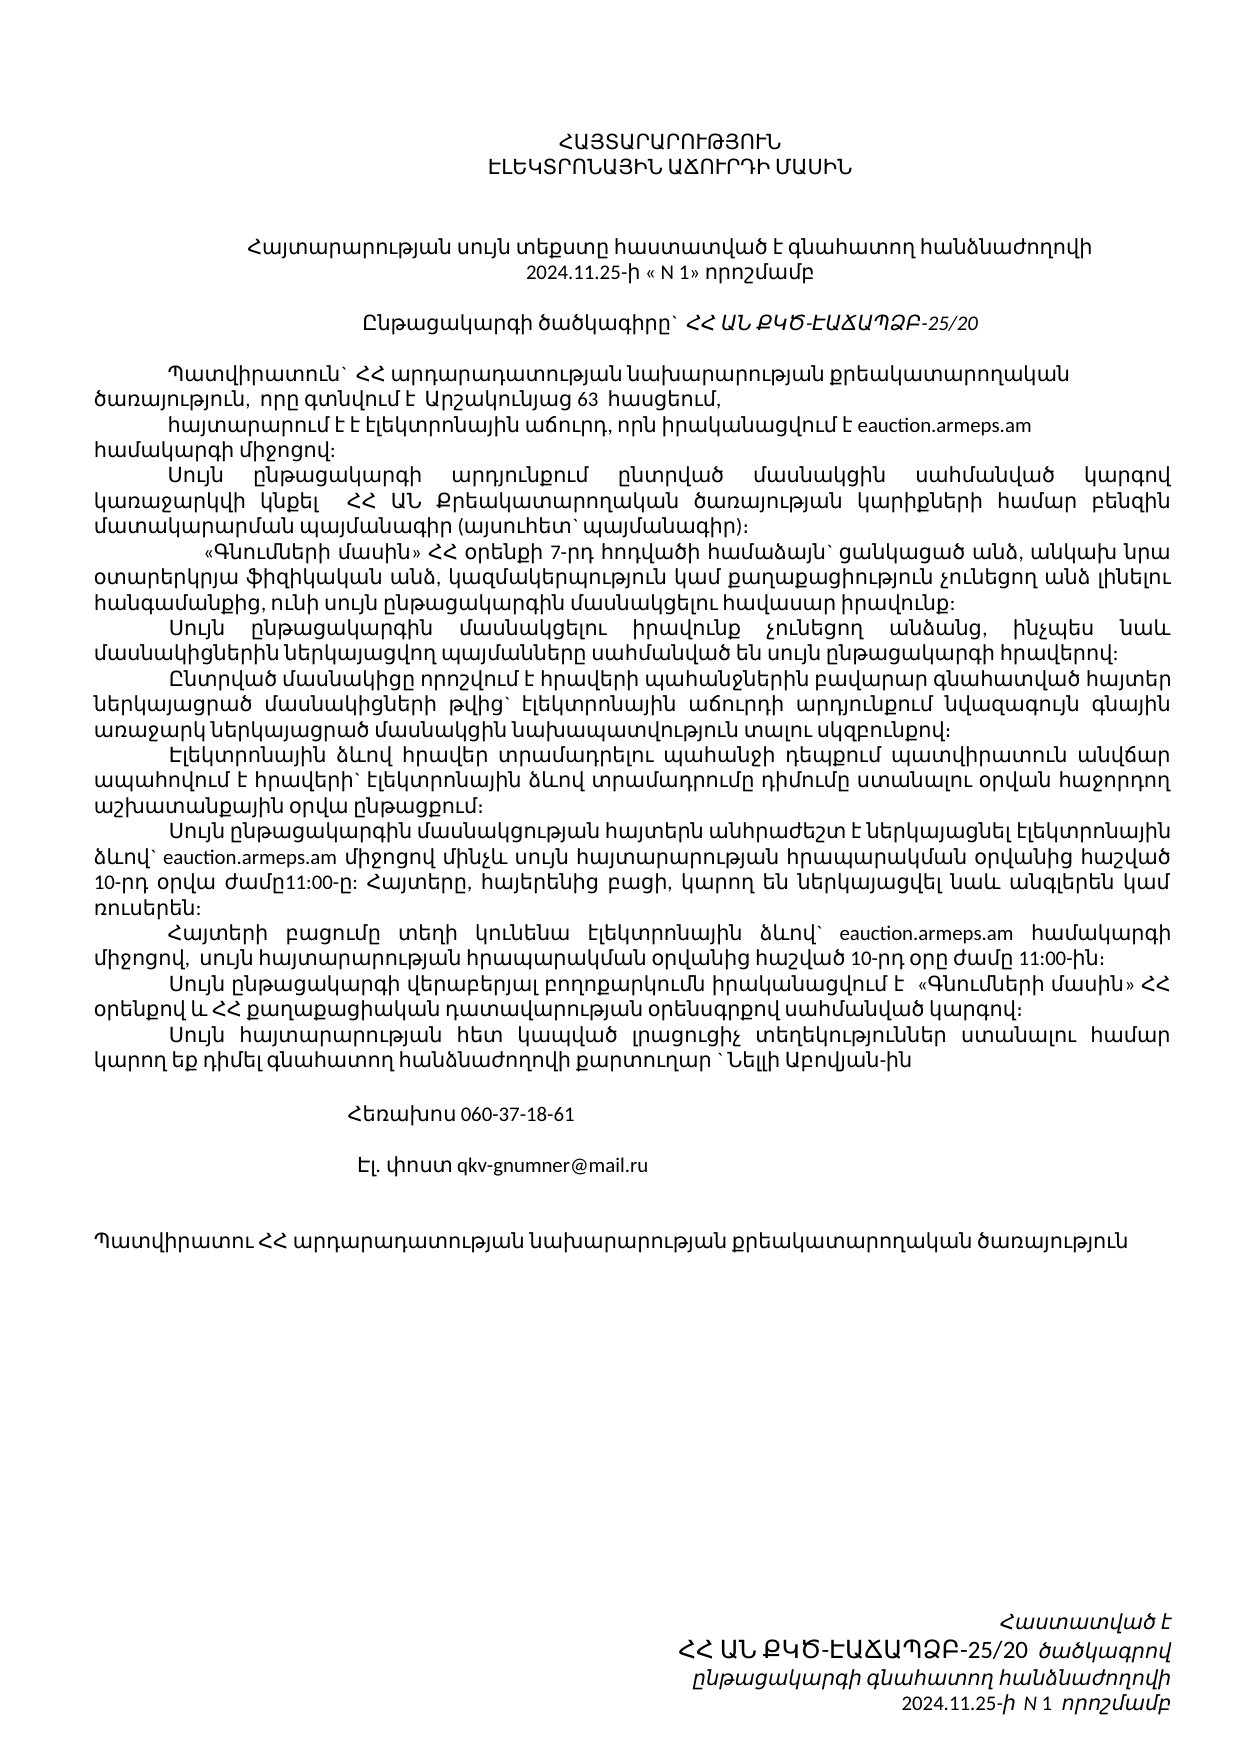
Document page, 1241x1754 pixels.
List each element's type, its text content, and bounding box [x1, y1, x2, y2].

text «Գնումների մասին» ՀՀ օրենքի 7-րդ հոդվածի համաձայն` ցանկացած անձ, անկախ նրա օտարերկրյա ֆիզիկական անձ, կազմակերպություն կամ քաղաքացիություն չունեցող անձ լինելու հանգամանքից, ունի սույն ընթացակարգին մասնակցելու հավասար իրավունք: [94, 539, 1171, 615]
text հայտարարում է է էլեկտրոնային աճուրդ, որն իրականացվում է eauction.armeps.am համակարգի միջոցով: [94, 412, 1171, 463]
text Ընթացակարգի ծածկագիրը` ՀՀ ԱՆ ՔԿԾ-ԷԱՃԱՊՁԲ-25/20 [94, 310, 1171, 336]
text Սույն հայտարարության հետ կապված լրացուցիչ տեղեկություններ ստանալու համար կարող եք դիմել գնահատող հանձնաժողովի քարտուղար ` Նելլի Աբովյան-ին [94, 1022, 1171, 1073]
text ՀԱՅՏԱՐԱՐՈՒԹՅՈՒՆ [94, 129, 1171, 154]
text Սույն ընթացակարգին մասնակցելու իրավունք չունեցող անձանց, ինչպես նաև մասնակիցներին ներկայացվող պայմանները սահմանված են սույն ընթացակարգի հրավերով: [94, 615, 1171, 666]
text ԷԼԵԿՏՐՈՆԱՅԻՆ ԱՃՈՒՐԴԻ ՄԱՍԻՆ [94, 154, 1171, 180]
text Էլ. փոստ qkv-gnumner@mail.ru [94, 1152, 1171, 1177]
text Սույն ընթացակարգին մասնակցության հայտերն անհրաժեշտ է ներկայացնել էլեկտրոնային ձևով` eauction.armeps.am միջոցով մինչև սույն հայտարարության հրապարակման օրվանից հաշված 10-րդ օրվա ժամը11:00-ը: Հայտերը, հայերենից բացի, կարող են ներկայացվել նաև անգլերեն կամ ռուսերեն: [94, 818, 1171, 920]
text Պատվիրատու ՀՀ արդարադատության նախարարության քրեակատարողական ծառայություն [94, 1228, 1171, 1253]
text Պատվիրատուն` ՀՀ արդարադատության նախարարության քրեակատարողական ծառայություն, որը գտնվում է Արշակունյաց 63 հասցեում, [94, 361, 1171, 412]
text ՀՀ ԱՆ ՔԿԾ-ԷԱՃԱՊՁԲ-25/20 ծածկագրով [94, 1634, 1171, 1665]
text ընթացակարգի գնահատող հանձնաժողովի [94, 1665, 1171, 1690]
text Հայտերի բացումը տեղի կունենա էլեկտրոնային ձևով` eauction.armeps.am համակարգի միջոցով, սույն հայտարարության հրապարակման օրվանից հաշված 10-րդ օրը ժամը 11:00-ին։ [94, 920, 1171, 971]
text Հեռախոս 060-37-18-61 [94, 1101, 1171, 1126]
text Հայտարարության սույն տեքստը հաստատված է գնահատող հանձնաժողովի [94, 234, 1171, 259]
text Սույն ընթացակարգի արդյունքում ընտրված մասնակցին սահմանված կարգով կառաջարկվի կնքել ՀՀ ԱՆ Քրեակատարողական ծառայության կարիքների համար բենզին մատակարարման պայմանագիր (այսուհետ` պայմանագիր)։ [94, 463, 1171, 539]
text 2024.11.25 -ի « N 1» որոշմամբ [94, 259, 1171, 285]
text Ընտրված մասնակիցը որոշվում է հրավերի պահանջներին բավարար գնահատված հայտեր ներկայացրած մասնակիցների թվից` էլեկտրոնային աճուրդի արդյունքում նվազագույն գնային առաջարկ ներկայացրած մասնակցին նախապատվություն տալու սկզբունքով։ [94, 666, 1171, 742]
text Էլեկտրոնային ձևով հրավեր տրամադրելու պահանջի դեպքում պատվիրատուն անվճար ապահովում է հրավերի` էլեկտրոնային ձևով տրամադրումը դիմումը ստանալու օրվան հաջորդող աշխատանքային օրվա ընթացքում։ [94, 742, 1171, 818]
text Հաստատված է [94, 1609, 1171, 1634]
text 2024.11.25 -ի N 1 որոշմամբ [94, 1690, 1171, 1716]
text Սույն ընթացակարգի վերաբերյալ բողոքարկումն իրականացվում է «Գնումների մասին» ՀՀ օրենքով և ՀՀ քաղաքացիական դատավարության օրենսգրքով սահմանված կարգով։ [94, 971, 1171, 1022]
